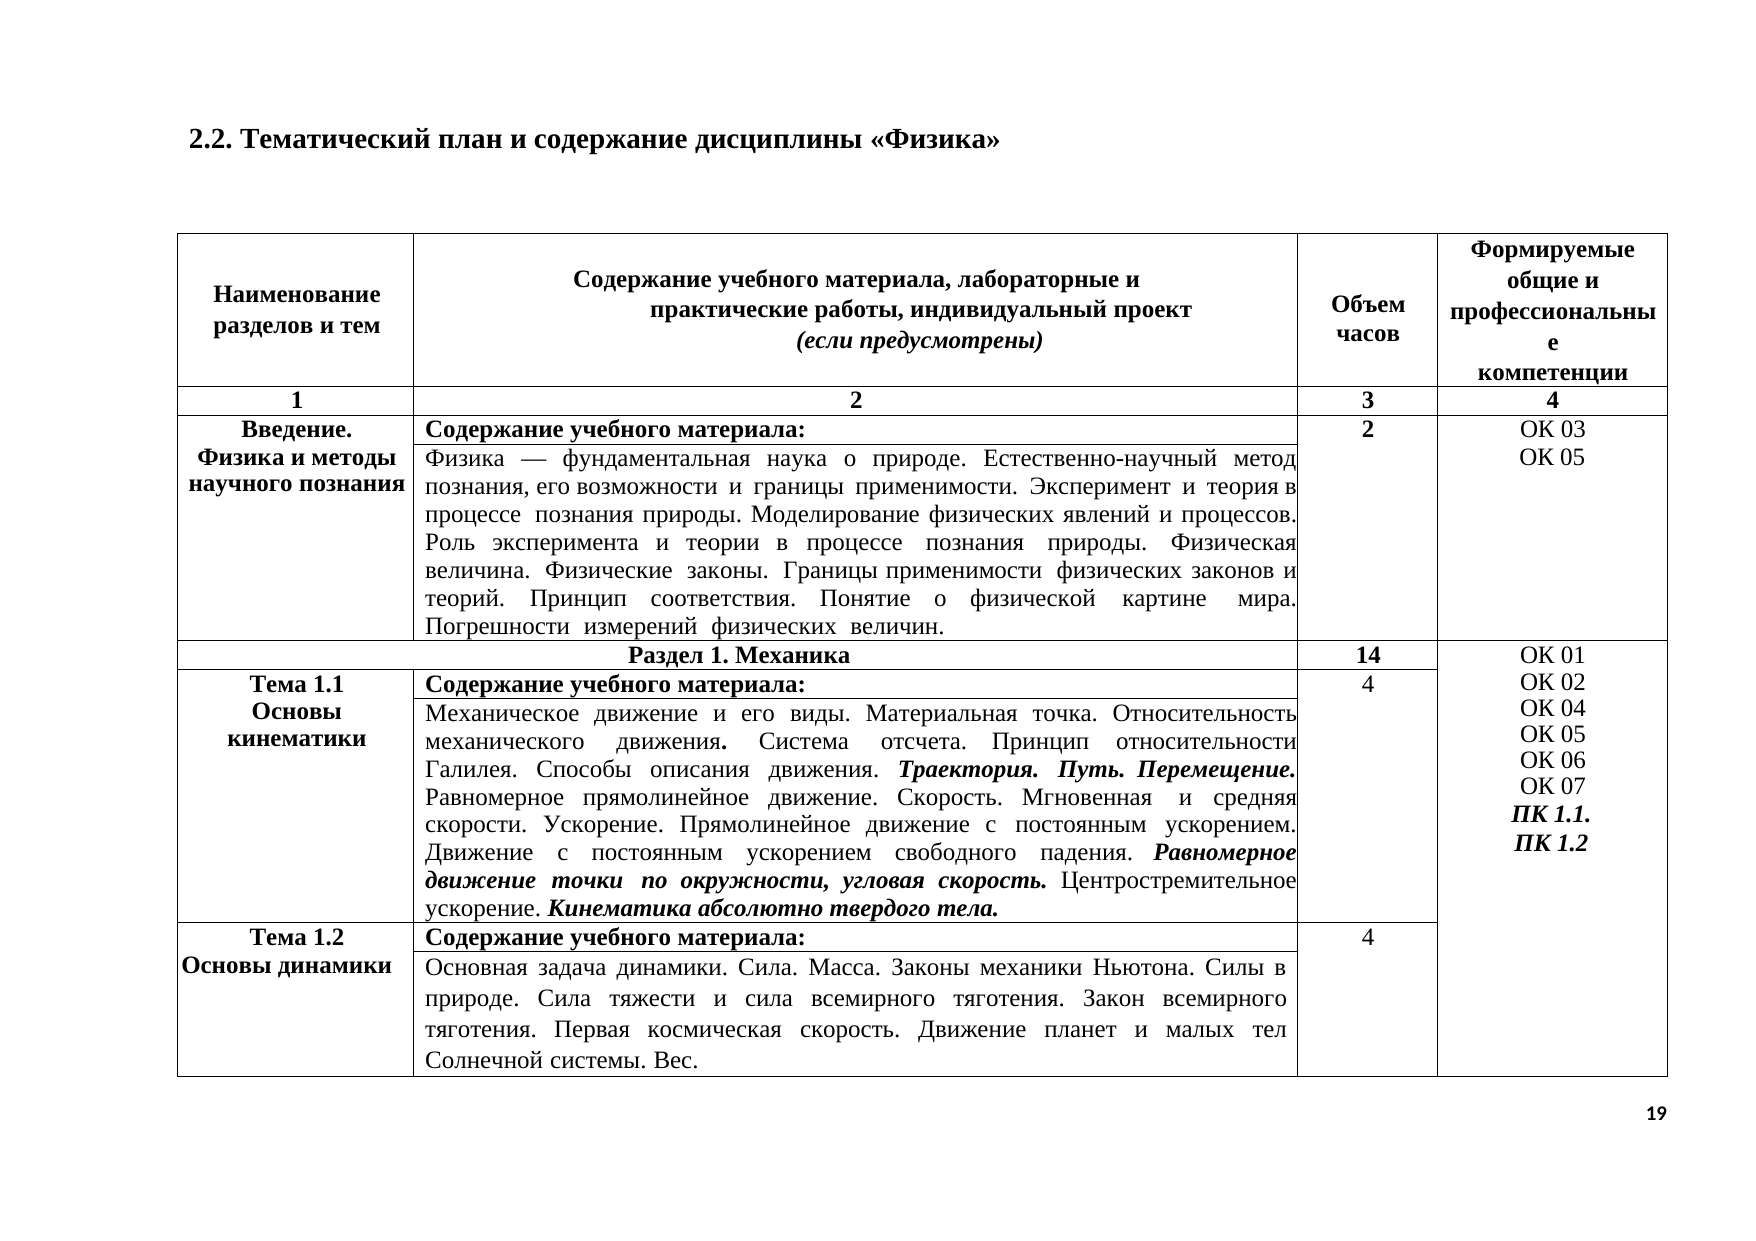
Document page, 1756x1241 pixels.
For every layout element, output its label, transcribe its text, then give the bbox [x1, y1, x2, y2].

table_cell ОК 01 ОК 02 ОК 04 ОК 05 ОК 06 ОК 07 ПК 1.1. ПК 1.2 [1438, 641, 1667, 1076]
table_cell Тема 1.1 Основы кинематики [178, 670, 413, 922]
table_header Объем часов [1298, 234, 1437, 386]
table_header Содержание учебного материала, лабораторные и практические работы, индивидуальный проект (если предусмотрены) [414, 234, 1297, 386]
table_header Формируемые общие и профессиональные компетенции [1438, 234, 1667, 386]
table_header Наименование разделов и тем [178, 234, 413, 386]
table_cell Содержание учебного материала: [414, 923, 1297, 951]
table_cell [414, 952, 1297, 1076]
text 2.2. Тематический план и содержание дисциплины «Физика» [189, 121, 1667, 154]
table_cell 4 [1298, 923, 1437, 1076]
table_cell Физика — фундаментальная наука о природе. Естественно-научный метод познания, его возможности и границы применимости. Эксперимент и теория в процессе познания природы. Моделирование физических явлений и процессов. Роль эксперимента и теории в процессе познания природы. Физическая величина. Физические законы. Границы применимости физических законов и теорий. Принцип соответствия. Понятие о физической картине мира. Погрешности измерений физических величин. [414, 445, 1297, 640]
table_cell 1 [178, 387, 413, 414]
table_cell ОК 03 ОК 05 [1438, 416, 1667, 640]
table_cell 4 [1438, 387, 1667, 414]
table_cell 2 [1298, 416, 1437, 640]
table_cell Механическое движение и его виды. Материальная точка. Относительность механического движения. Система отсчета. Принцип относительности Галилея. Способы описания движения. Траектория. Путь. Перемещение. Равномерное прямолинейное движение. Скорость. Мгновенная и средняя скорости. Ускорение. Прямолинейное движение с постоянным ускорением. Движение с постоянным ускорением свободного падения. Равномерное движение точки по окружности, угловая скорость. Центростремительное ускорение. Кинематика абсолютно твердого тела. [414, 699, 1297, 922]
table_cell 3 [1298, 387, 1437, 414]
table_cell Тема 1.2 Основы динамики [178, 923, 413, 1076]
table_cell Содержание учебного материала: [414, 670, 1297, 698]
table_cell 4 [1298, 670, 1437, 922]
table_cell Введение. Физика и методы научного познания [178, 416, 413, 640]
table_cell 2 [414, 387, 1297, 414]
table_cell Содержание учебного материала: [414, 416, 1297, 443]
table_cell Раздел 1. Механика [178, 641, 1297, 669]
table_cell 14 [1298, 641, 1437, 669]
